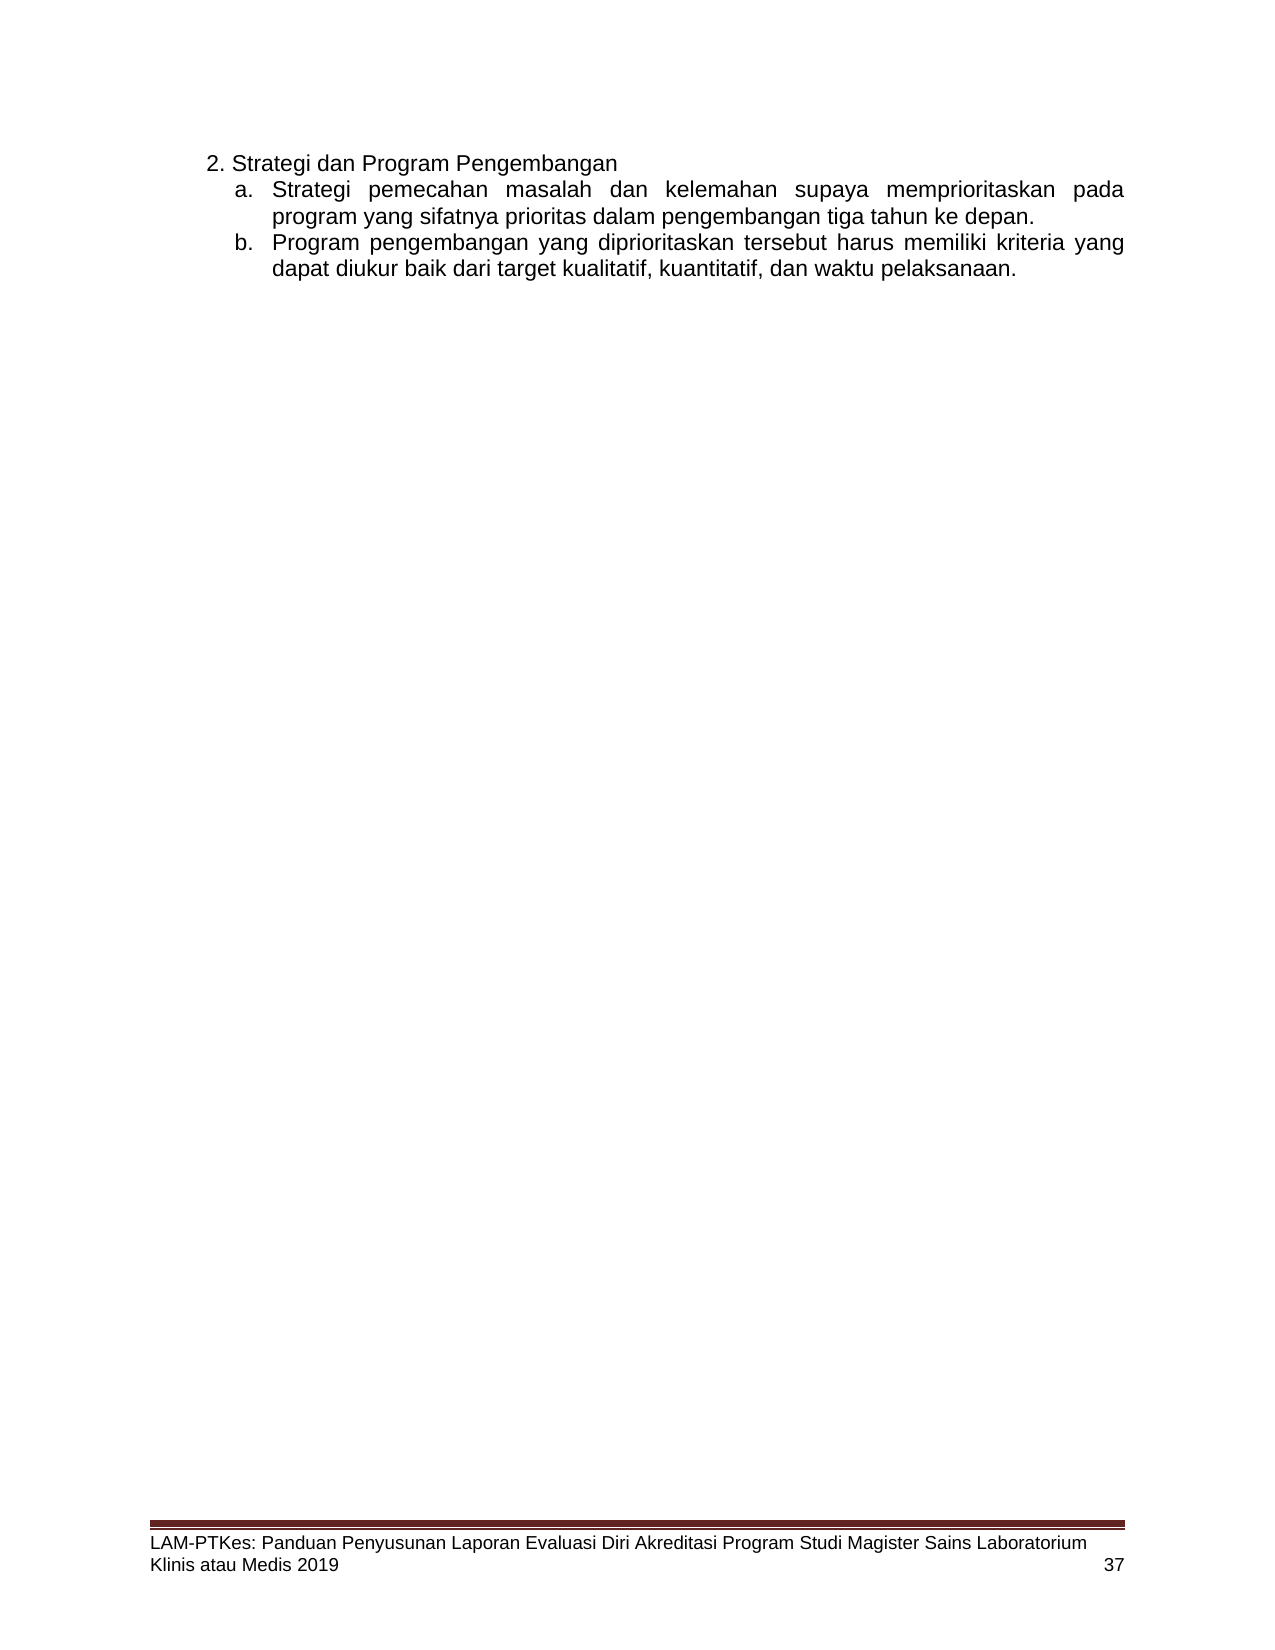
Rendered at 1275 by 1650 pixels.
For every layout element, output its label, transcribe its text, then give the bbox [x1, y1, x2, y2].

list Program pengembangan yang diprioritaskan tersebut harus memiliki kriteria yang dapat diukur baik dari target kualitatif, kuantitatif, dan waktu pelaksanaan. [234, 229, 1125, 282]
subtitle 2. Strategi dan Program Pengembangan [150, 150, 1125, 176]
list Strategi pemecahan masalah dan kelemahan supaya memprioritaskan pada program yang sifatnya prioritas dalam pengembangan tiga tahun ke depan. [234, 176, 1125, 229]
